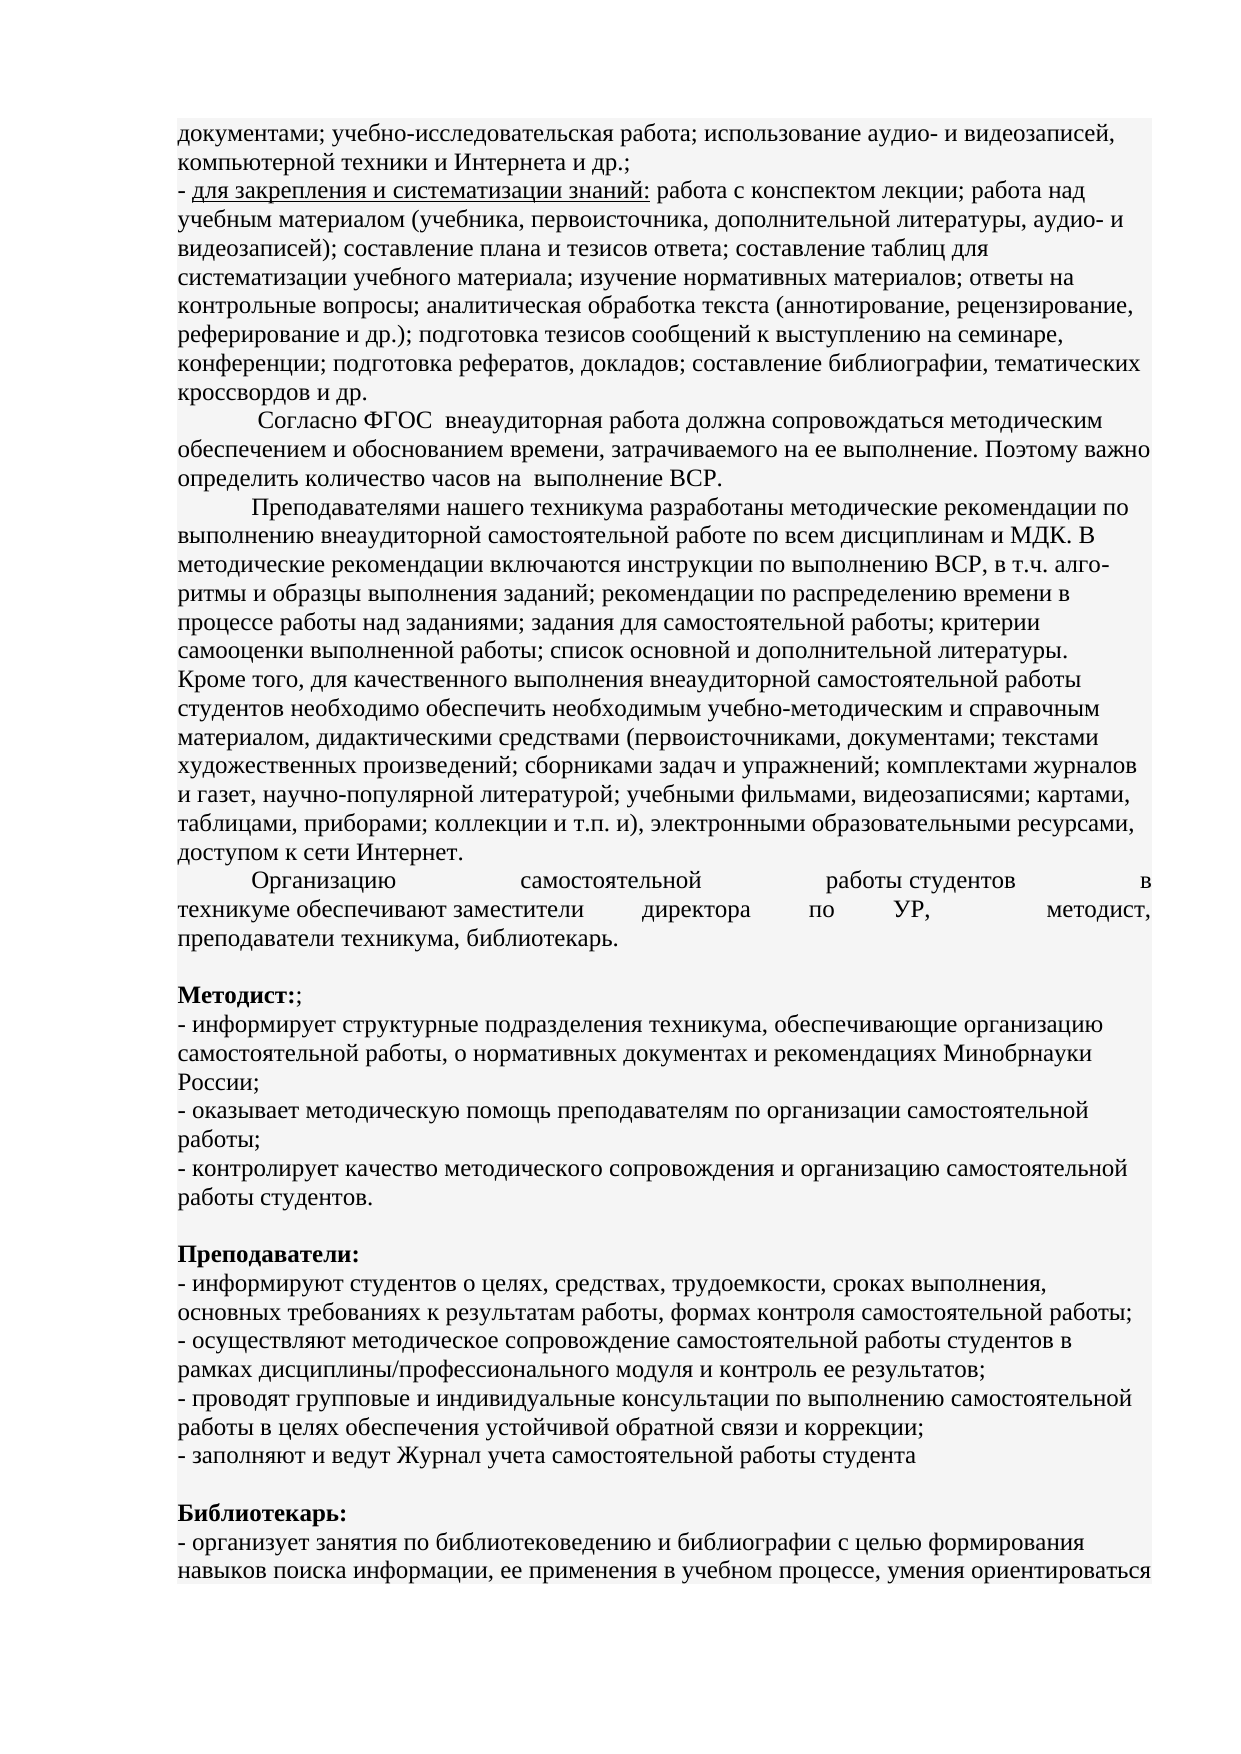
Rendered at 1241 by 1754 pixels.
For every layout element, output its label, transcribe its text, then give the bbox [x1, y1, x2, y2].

text - информируют студентов о целях, средствах, трудоемкости, сроках выполнения, основных требованиях к результатам работы, формах контроля самостоятельной работы; [177, 1268, 1152, 1326]
text - информирует структурные подразделения техникума, обеспечивающие организацию самостоятельной работы, о нормативных документах и рекомендациях Минобрнауки России; [177, 1009, 1152, 1096]
text Согласно ФГОС внеаудиторная работа должна сопровождаться методическим обеспечением и обоснованием времени, затрачиваемого на ее выполнение. Поэтому важно определить количество часов на выполнение ВСР. [177, 406, 1152, 492]
text Кроме того, для качественного выполнения внеаудиторной самостоятельной работы студентов необходимо обеспечить необходимым учебно-методическим и справочным материалом, дидактическими средствами (первоисточниками, документами; текстами художественных произведений; сборниками задач и упражнений; комплектами журналов и газет, научно-популярной литературой; учебными фильмами, видеозаписями; картами, таблицами, приборами; коллекции и т.п. и), электронными образовательными ресурсами, доступом к сети Интернет. [177, 664, 1152, 866]
text - осуществляют методическое сопровождение самостоятельной работы студентов в рамках дисциплины/профессионального модуля и контроль ее результатов; [177, 1326, 1152, 1383]
text - заполняют и ведут Журнал учета самостоятельной работы студента [177, 1441, 1152, 1469]
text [177, 118, 1152, 176]
text Организацию самостоятельной работы студентов в техникуме обеспечивают заместители директора по УР, методист, преподаватели техникума, библиотекарь. [177, 866, 1152, 952]
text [177, 1527, 1152, 1584]
text Преподавателями нашего техникума разработаны методические рекомендации по выполнению внеаудиторной самостоятельной работе по всем дисциплинам и МДК. В методические рекомендации включаются инструкции по выполнению ВСР, в т.ч. алгоритмы и образцы выполнения заданий; рекомендации по распределению времени в процессе работы над заданиями; задания для самостоятельной работы; критерии самооценки выполненной работы; список основной и дополнительной литературы. [177, 492, 1152, 664]
text Библиотекарь: [177, 1498, 1152, 1527]
text - проводят групповые и индивидуальные консультации по выполнению самостоятельной работы в целях обеспечения устойчивой обратной связи и коррекции; [177, 1383, 1152, 1441]
text - контролирует качество методического сопровождения и организацию самостоятельной работы студентов. [177, 1153, 1152, 1211]
text Преподаватели: [177, 1239, 1152, 1268]
text Методист:; [177, 981, 1152, 1009]
text - оказывает методическую помощь преподавателям по организации самостоятельной работы; [177, 1096, 1152, 1153]
text - для закрепления и систематизации знаний: работа с конспектом лекции; работа над учебным материалом (учебника, первоисточника, дополнительной литературы, аудио- и видеозаписей); составление плана и тезисов ответа; составление таблиц для систематизации учебного материала; изучение нормативных материалов; ответы на контрольные вопросы; аналитическая обработка текста (аннотирование, рецензирование, реферирование и др.); подготовка тезисов сообщений к выступлению на семинаре, конференции; подготовка рефератов, докладов; составление библиографии, тематических кроссвордов и др. [177, 176, 1152, 406]
